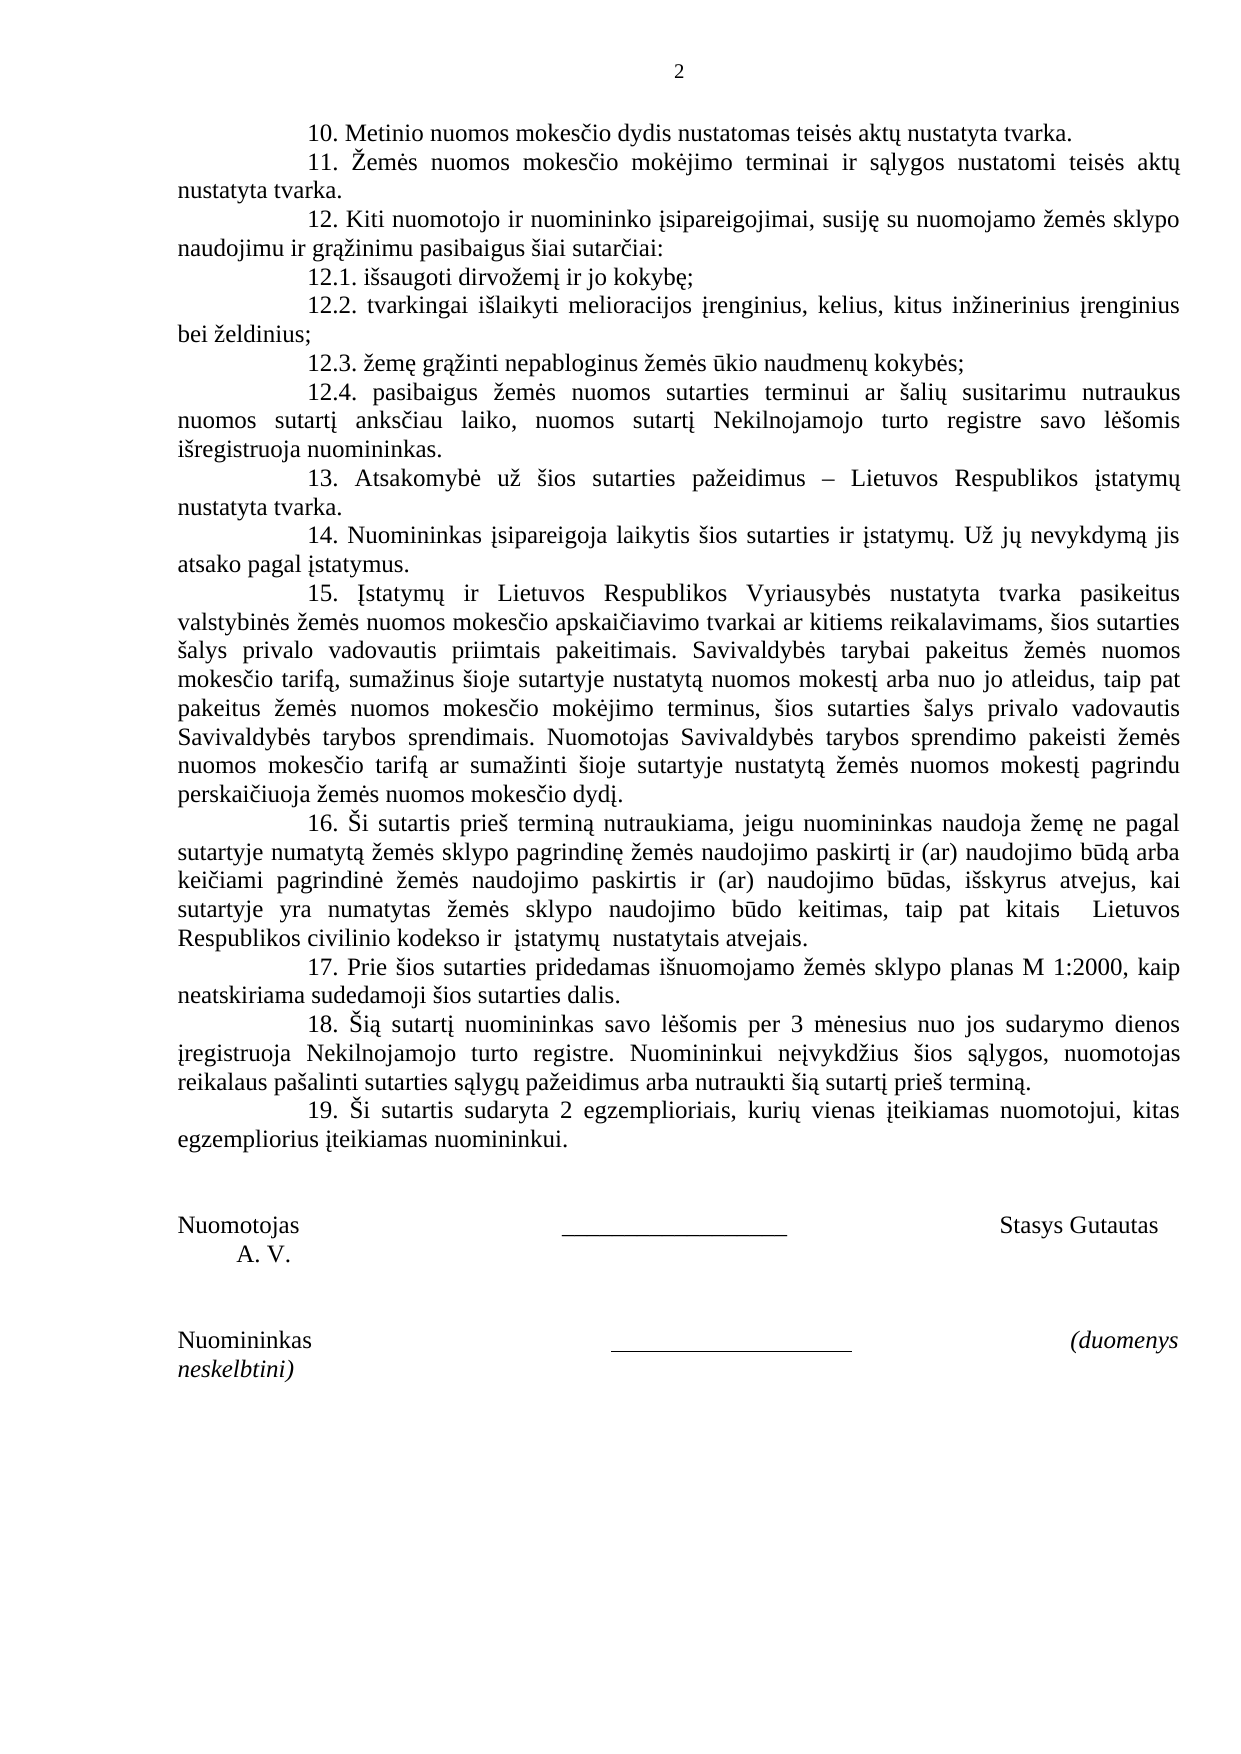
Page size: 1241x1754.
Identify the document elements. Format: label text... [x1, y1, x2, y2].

text 16. Ši sutartis prieš terminą nutraukiama, jeigu nuomininkas naudoja žemę ne pagal sutartyje numatytą žemės sklypo pagrindinę žemės naudojimo paskirtį ir (ar) naudojimo būdą arba keičiami pagrindinė žemės naudojimo paskirtis ir (ar) naudojimo būdas, išskyrus atvejus, kai sutartyje yra numatytas žemės sklypo naudojimo būdo keitimas, taip pat kitais Lietuvos Respublikos civilinio kodekso ir įstatymų nustatytais atvejais. [177, 808, 1181, 952]
text 19. Ši sutartis sudaryta 2 egzemplioriais, kurių vienas įteikiamas nuomotojui, kitas egzempliorius įteikiamas nuomininkui. [177, 1096, 1181, 1153]
text 12.3. žemę grąžinti nepabloginus žemės ūkio naudmenų kokybės; [177, 348, 1181, 377]
text 18. Šią sutartį nuomininkas savo lėšomis per 3 mėnesius nuo jos sudarymo dienos įregistruoja Nekilnojamojo turto registre. Nuomininkui neįvykdžius šios sąlygos, nuomotojas reikalaus pašalinti sutarties sąlygų pažeidimus arba nutraukti šią sutartį prieš terminą. [177, 1009, 1181, 1096]
text 12.1. išsaugoti dirvožemį ir jo kokybę; [177, 262, 1181, 291]
text 11. Žemės nuomos mokesčio mokėjimo terminai ir sąlygos nustatomi teisės aktų nustatyta tvarka. [177, 147, 1181, 204]
text 14. Nuomininkas įsipareigoja laikytis šios sutarties ir įstatymų. Už jų nevykdymą jis atsako pagal įstatymus. [177, 521, 1181, 578]
text A. V. [177, 1239, 1181, 1268]
text Nuomotojas __________________ Stasys Gutautas [177, 1211, 1181, 1239]
text 15. Įstatymų ir Lietuvos Respublikos Vyriausybės nustatyta tvarka pasikeitus valstybinės žemės nuomos mokesčio apskaičiavimo tvarkai ar kitiems reikalavimams, šios sutarties šalys privalo vadovautis priimtais pakeitimais. Savivaldybės tarybai pakeitus žemės nuomos mokesčio tarifą, sumažinus šioje sutartyje nustatytą nuomos mokestį arba nuo jo atleidus, taip pat pakeitus žemės nuomos mokesčio mokėjimo terminus, šios sutarties šalys privalo vadovautis Savivaldybės tarybos sprendimais. Nuomotojas Savivaldybės tarybos sprendimo pakeisti žemės nuomos mokesčio tarifą ar sumažinti šioje sutartyje nustatytą žemės nuomos mokestį pagrindu perskaičiuoja žemės nuomos mokesčio dydį. [177, 578, 1181, 808]
text 10. Metinio nuomos mokesčio dydis nustatomas teisės aktų nustatyta tvarka. [177, 118, 1181, 147]
text 12. Kiti nuomotojo ir nuomininko įsipareigojimai, susiję su nuomojamo žemės sklypo naudojimu ir grąžinimu pasibaigus šiai sutarčiai: [177, 204, 1181, 262]
text 17. Prie šios sutarties pridedamas išnuomojamo žemės sklypo planas M 1:2000, kaip neatskiriama sudedamoji šios sutarties dalis. [177, 952, 1181, 1009]
text 13. Atsakomybė už šios sutarties pažeidimus – Lietuvos Respublikos įstatymų nustatyta tvarka. [177, 463, 1181, 521]
text Nuomininkas (duomenys neskelbtini) [177, 1326, 1181, 1383]
text 12.4. pasibaigus žemės nuomos sutarties terminui ar šalių susitarimu nutraukus nuomos sutartį anksčiau laiko, nuomos sutartį Nekilnojamojo turto registre savo lėšomis išregistruoja nuomininkas. [177, 377, 1181, 463]
text 12.2. tvarkingai išlaikyti melioracijos įrenginius, kelius, kitus inžinerinius įrenginius bei želdinius; [177, 291, 1181, 348]
